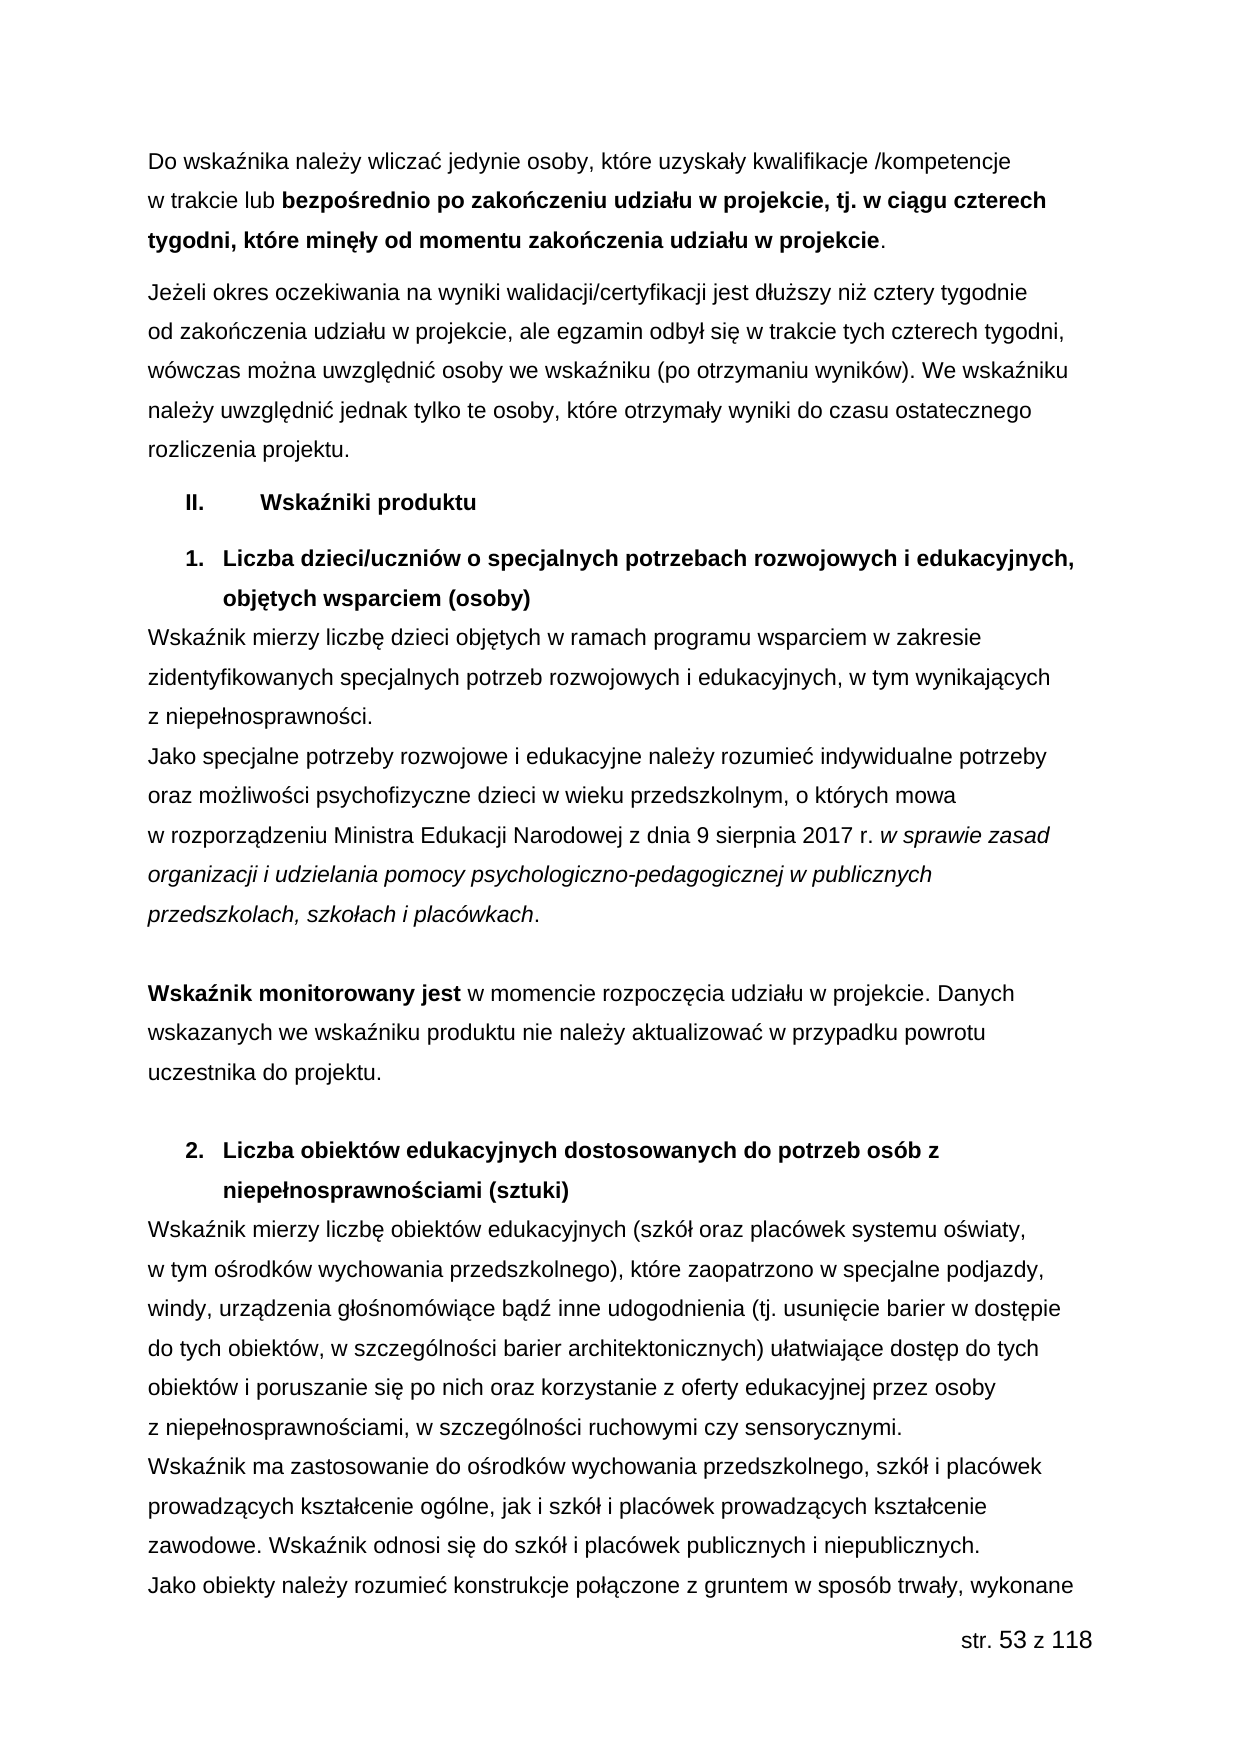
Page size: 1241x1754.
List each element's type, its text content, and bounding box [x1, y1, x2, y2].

text Wskaźnik mierzy liczbę obiektów edukacyjnych (szkół oraz placówek systemu oświaty, w tym ośrodków wychowania przedszkolnego), które zaopatrzono w specjalne podjazdy, windy, urządzenia głośnomówiące bądź inne udogodnienia (tj. usunięcie barier w dostępie do tych obiektów, w szczególności barier architektonicznych) ułatwiające dostęp do tych obiektów i poruszanie się po nich oraz korzystanie z oferty edukacyjnej przez osoby z niepełnosprawnościami, w szczególności ruchowymi czy sensorycznymi. [148, 1216, 1093, 1440]
text Wskaźnik mierzy liczbę dzieci objętych w ramach programu wsparciem w zakresie zidentyfikowanych specjalnych potrzeb rozwojowych i edukacyjnych, w tym wynikających z niepełnosprawności. [148, 624, 1093, 729]
text Jeżeli okres oczekiwania na wyniki walidacji/certyfikacji jest dłuższy niż cztery tygodnie od zakończenia udziału w projekcie, ale egzamin odbył się w trakcie tych czterech tygodni, wówczas można uwzględnić osoby we wskaźniku (po otrzymaniu wyników). We wskaźniku należy uwzględnić jednak tylko te osoby, które otrzymały wyniki do czasu ostatecznego rozliczenia projektu. [148, 278, 1093, 463]
list Liczba obiektów edukacyjnych dostosowanych do potrzeb osób z niepełnosprawnościami (sztuki) [185, 1137, 1093, 1203]
list Liczba dzieci/uczniów o specjalnych potrzebach rozwojowych i edukacyjnych, objętych wsparciem (osoby) [185, 545, 1093, 611]
text Do wskaźnika należy wliczać jedynie osoby, które uzyskały kwalifikacje /kompetencje w trakcie lub bezpośrednio po zakończeniu udziału w projekcie, tj. w ciągu czterech tygodni, które minęły od momentu zakończenia udziału w projekcie. [148, 148, 1093, 253]
list Wskaźniki produktu [185, 488, 1093, 515]
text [148, 1453, 1093, 1598]
text Wskaźnik monitorowany jest w momencie rozpoczęcia udziału w projekcie. Danych wskazanych we wskaźniku produktu nie należy aktualizować w przypadku powrotu uczestnika do projektu. [148, 979, 1093, 1085]
text Jako specjalne potrzeby rozwojowe i edukacyjne należy rozumieć indywidualne potrzeby oraz możliwości psychofizyczne dzieci w wieku przedszkolnym, o których mowa w rozporządzeniu Ministra Edukacji Narodowej z dnia 9 sierpnia 2017 r. w sprawie zasad organizacji i udzielania pomocy psychologiczno-pedagogicznej w publicznych przedszkolach, szkołach i placówkach. [148, 743, 1093, 927]
